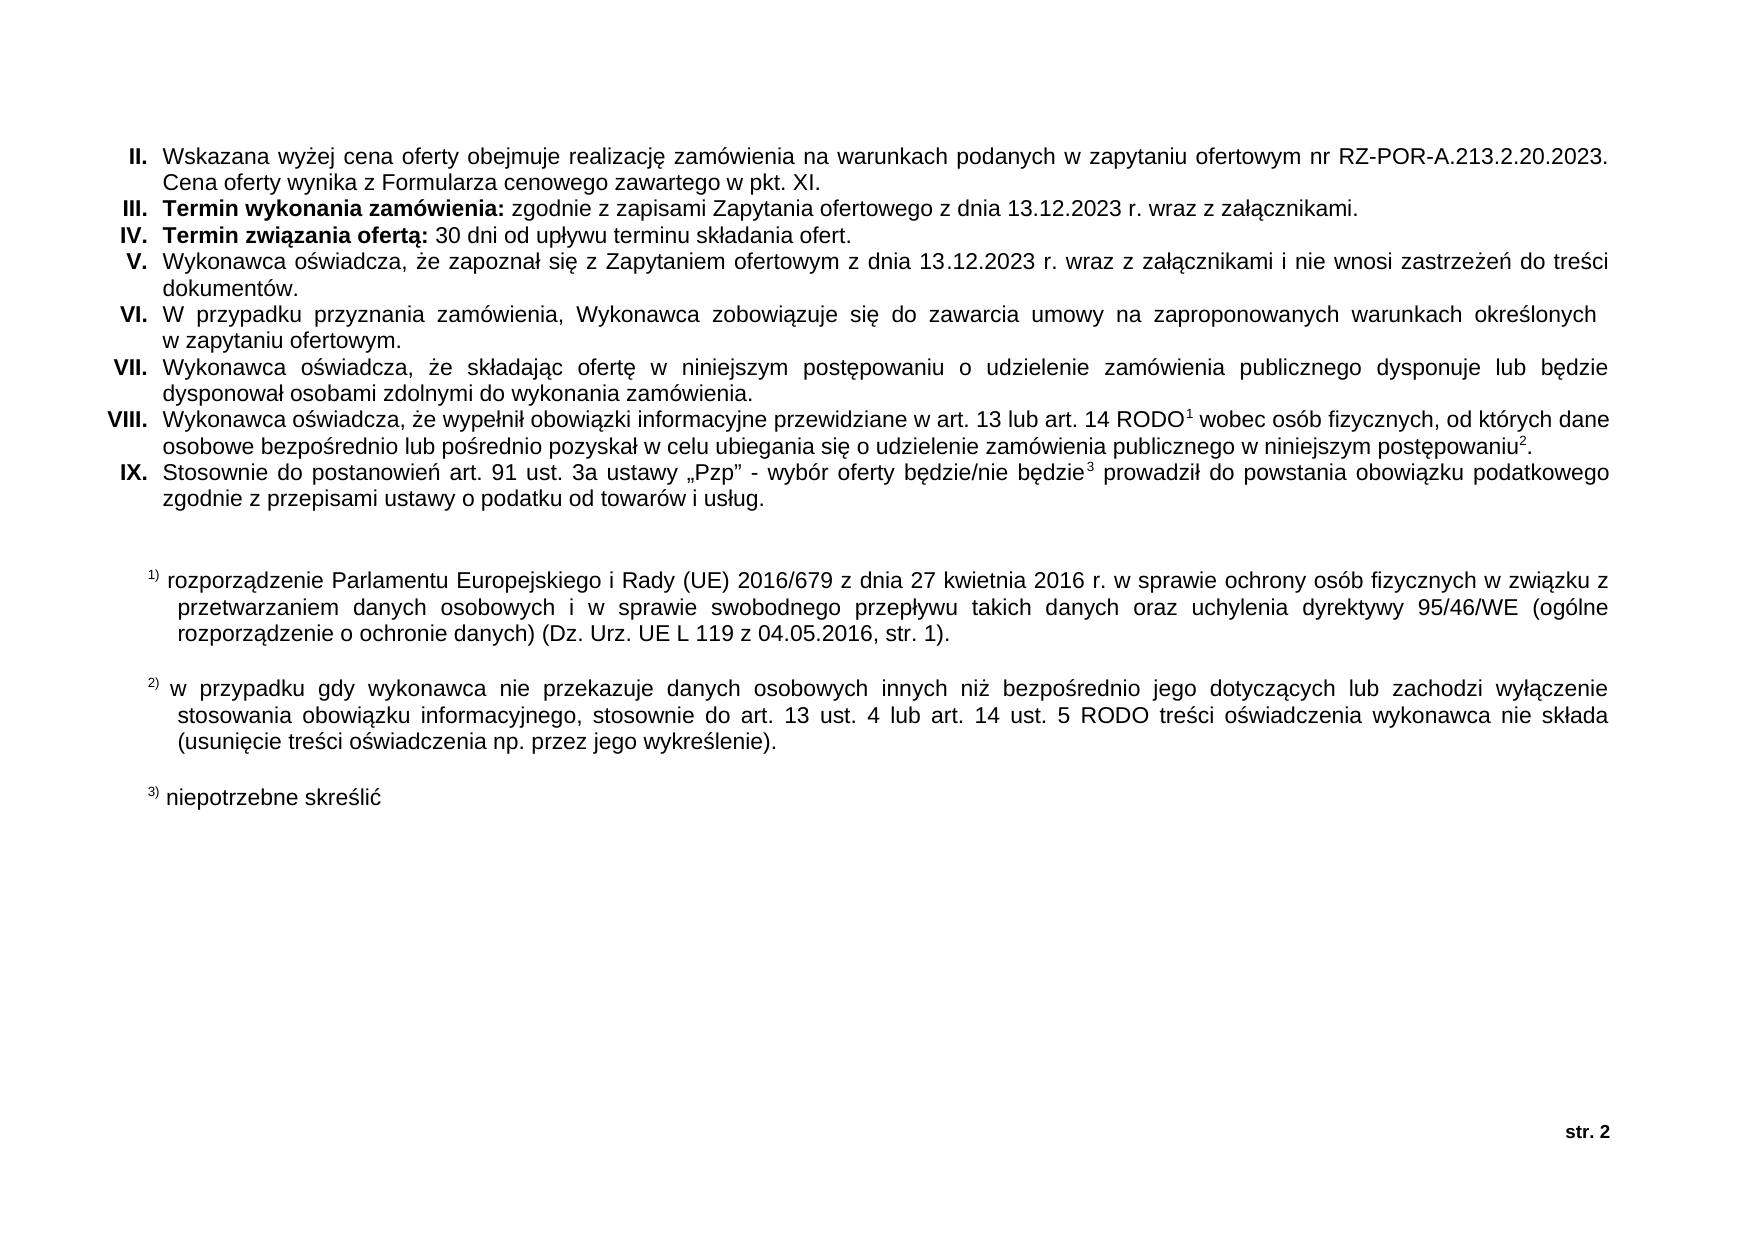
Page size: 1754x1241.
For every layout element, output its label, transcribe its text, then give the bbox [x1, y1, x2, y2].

text 3) niepotrzebne skreślić [148, 784, 1610, 810]
list W przypadku przyznania zamówienia, Wykonawca zobowiązuje się do zawarcia umowy na zaproponowanych warunkach określonych w zapytaniu ofertowym. [148, 301, 1610, 353]
list Wykonawca oświadcza, że wypełnił obowiązki informacyjne przewidziane w art. 13 lub art. 14 RODO1 wobec osób fizycznych, od których dane osobowe bezpośrednio lub pośrednio pozyskał w celu ubiegania się o udzielenie zamówienia publicznego w niniejszym postępowaniu2. [148, 406, 1610, 459]
list Termin wykonania zamówienia: zgodnie z zapisami Zapytania ofertowego z dnia 13.12.2023 r. wraz z załącznikami. [148, 195, 1610, 222]
list Stosownie do postanowień art. 91 ust. 3a ustawy „Pzp” - wybór oferty będzie/nie będzie3 prowadził do powstania obowiązku podatkowego zgodnie z przepisami ustawy o podatku od towarów i usług. [148, 459, 1610, 512]
list Wskazana wyżej cena oferty obejmuje realizację zamówienia na warunkach podanych w zapytaniu ofertowym nr RZ-POR-A.213.2.20.2023. Cena oferty wynika z Formularza cenowego zawartego w pkt. XI. [148, 143, 1610, 195]
text 1) rozporządzenie Parlamentu Europejskiego i Rady (UE) 2016/679 z dnia 27 kwietnia 2016 r. w sprawie ochrony osób fizycznych w związku z przetwarzaniem danych osobowych i w sprawie swobodnego przepływu takich danych oraz uchylenia dyrektywy 95/46/WE (ogólne rozporządzenie o ochronie danych) (Dz. Urz. UE L 119 z 04.05.2016, str. 1). [148, 567, 1610, 646]
list Wykonawca oświadcza, że składając ofertę w niniejszym postępowaniu o udzielenie zamówienia publicznego dysponuje lub będzie dysponował osobami zdolnymi do wykonania zamówienia. [148, 353, 1610, 406]
text 2) w przypadku gdy wykonawca nie przekazuje danych osobowych innych niż bezpośrednio jego dotyczących lub zachodzi wyłączenie stosowania obowiązku informacyjnego, stosownie do art. 13 ust. 4 lub art. 14 ust. 5 RODO treści oświadczenia wykonawca nie składa (usunięcie treści oświadczenia np. przez jego wykreślenie). [148, 675, 1610, 754]
list Termin związania ofertą: 30 dni od upływu terminu składania ofert. [148, 222, 1610, 248]
list Wykonawca oświadcza, że zapoznał się z Zapytaniem ofertowym z dnia 13.12.2023 r. wraz z załącznikami i nie wnosi zastrzeżeń do treści dokumentów. [148, 248, 1610, 301]
